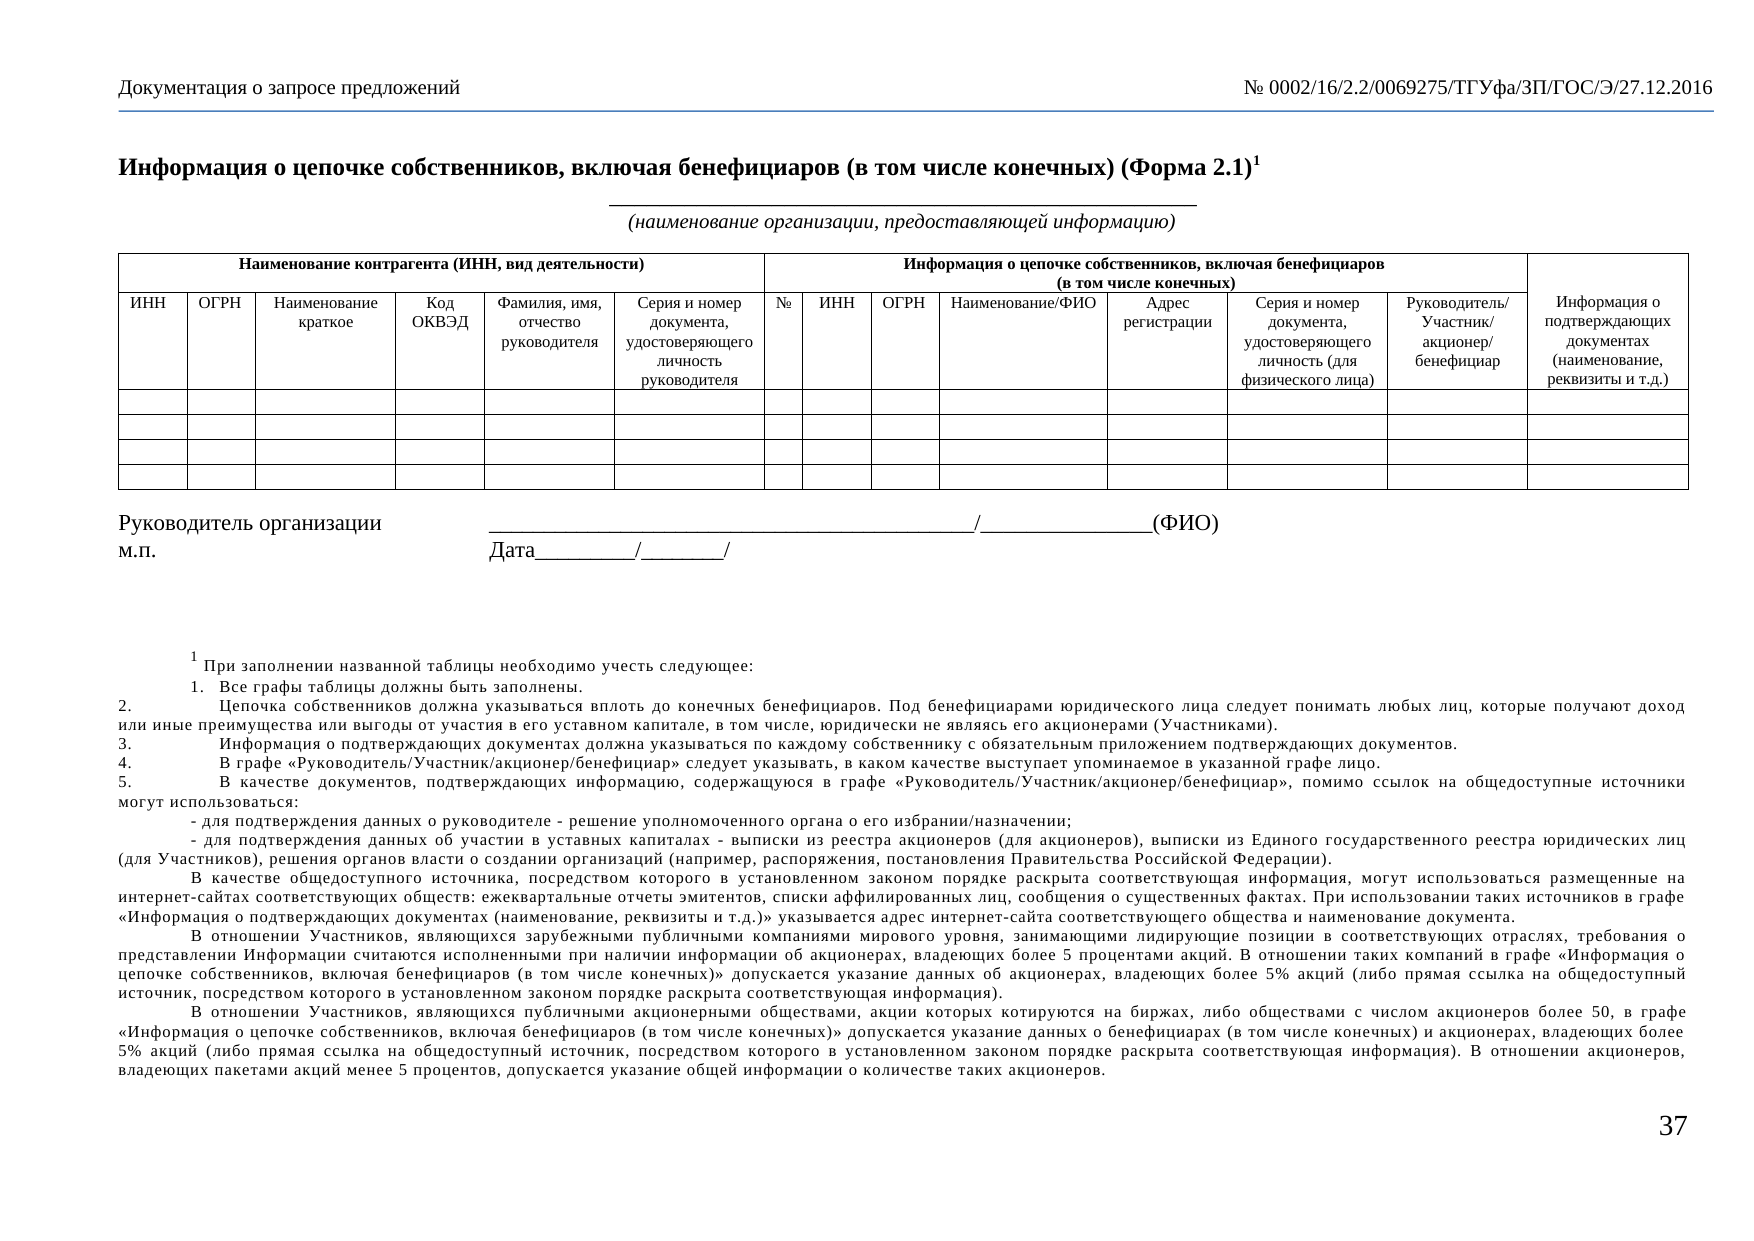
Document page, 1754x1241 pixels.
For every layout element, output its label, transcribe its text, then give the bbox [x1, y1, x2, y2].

table_cell ИНН [803, 293, 871, 389]
table_cell [872, 465, 939, 489]
table_header Информация о подтверждающих документах (наименование, реквизиты и т.д.) [1528, 254, 1688, 389]
table_cell [256, 440, 395, 464]
table_cell ОГРН [188, 293, 255, 389]
table_cell ОГРН [872, 293, 939, 389]
table_cell [940, 440, 1107, 464]
table_cell [188, 465, 255, 489]
table_cell [765, 440, 802, 464]
table_cell [396, 415, 484, 439]
table_cell [485, 440, 614, 464]
table_cell [615, 465, 764, 489]
table_cell [485, 390, 614, 414]
table_cell Наименование краткое [256, 293, 395, 389]
table_cell [1228, 440, 1387, 464]
text Информация о цепочке собственников, включая бенефициаров (в том числе конечных) (Форма 2.1) [118, 152, 1687, 181]
table_cell [119, 390, 187, 414]
table_cell [803, 465, 871, 489]
table_cell [1228, 465, 1387, 489]
table_cell [188, 440, 255, 464]
table_cell Наименование/ФИО [940, 293, 1107, 389]
table_cell [1228, 390, 1387, 414]
table_cell [256, 390, 395, 414]
table_header Наименование контрагента (ИНН, вид деятельности) [119, 254, 764, 292]
text _______________________________________________ [118, 181, 1687, 209]
table_cell [1388, 415, 1527, 439]
table_cell [396, 390, 484, 414]
table_cell [803, 440, 871, 464]
table_cell [765, 465, 802, 489]
table_cell [615, 390, 764, 414]
table_cell Адрес регистрации [1108, 293, 1227, 389]
table_cell [119, 465, 187, 489]
table_cell [1108, 440, 1227, 464]
table_cell [119, 415, 187, 439]
table_cell [940, 415, 1107, 439]
table_cell [1108, 465, 1227, 489]
table_cell Руководитель/ Участник/ акционер/ бенефициар [1388, 293, 1527, 389]
table_cell [765, 415, 802, 439]
table_cell [485, 465, 614, 489]
text м.п. Дата / / [118, 536, 1687, 562]
table_cell [872, 415, 939, 439]
table_cell Фамилия, имя, отчество руководителя [485, 293, 614, 389]
text (наименование организации, предоставляющей информацию) [118, 209, 1687, 233]
table_cell [119, 440, 187, 464]
text Руководитель организации /_______________(ФИО) [118, 509, 1687, 536]
table_cell [940, 465, 1107, 489]
table_cell № [765, 293, 802, 389]
table_cell [396, 440, 484, 464]
table_cell [1388, 440, 1527, 464]
table_cell [615, 440, 764, 464]
table_cell [1528, 415, 1688, 439]
table_header Информация о цепочке собственников, включая бенефициаров (в том числе конечных) [765, 254, 1527, 292]
table_cell [396, 465, 484, 489]
table_cell [188, 415, 255, 439]
table_cell [256, 415, 395, 439]
table_cell [1528, 440, 1688, 464]
table_cell Серия и номер документа, удостоверяющего личность (для физического лица) [1228, 293, 1387, 389]
table_cell Серия и номер документа, удостоверяющего личность руководителя [615, 293, 764, 389]
table_cell [940, 390, 1107, 414]
table_cell [1388, 390, 1527, 414]
table_cell Код ОКВЭД [396, 293, 484, 389]
table_cell [615, 415, 764, 439]
table_cell ИНН [119, 293, 187, 389]
table_cell [803, 415, 871, 439]
table_cell [188, 390, 255, 414]
table_cell [256, 465, 395, 489]
table_cell [765, 390, 802, 414]
table_cell [872, 390, 939, 414]
table_cell [1388, 465, 1527, 489]
table_cell [1528, 465, 1688, 489]
table_cell [1228, 415, 1387, 439]
table_cell [803, 390, 871, 414]
table_cell [872, 440, 939, 464]
table_cell [1528, 390, 1688, 414]
table_cell [1108, 390, 1227, 414]
table_cell [485, 415, 614, 439]
table_cell [1108, 415, 1227, 439]
